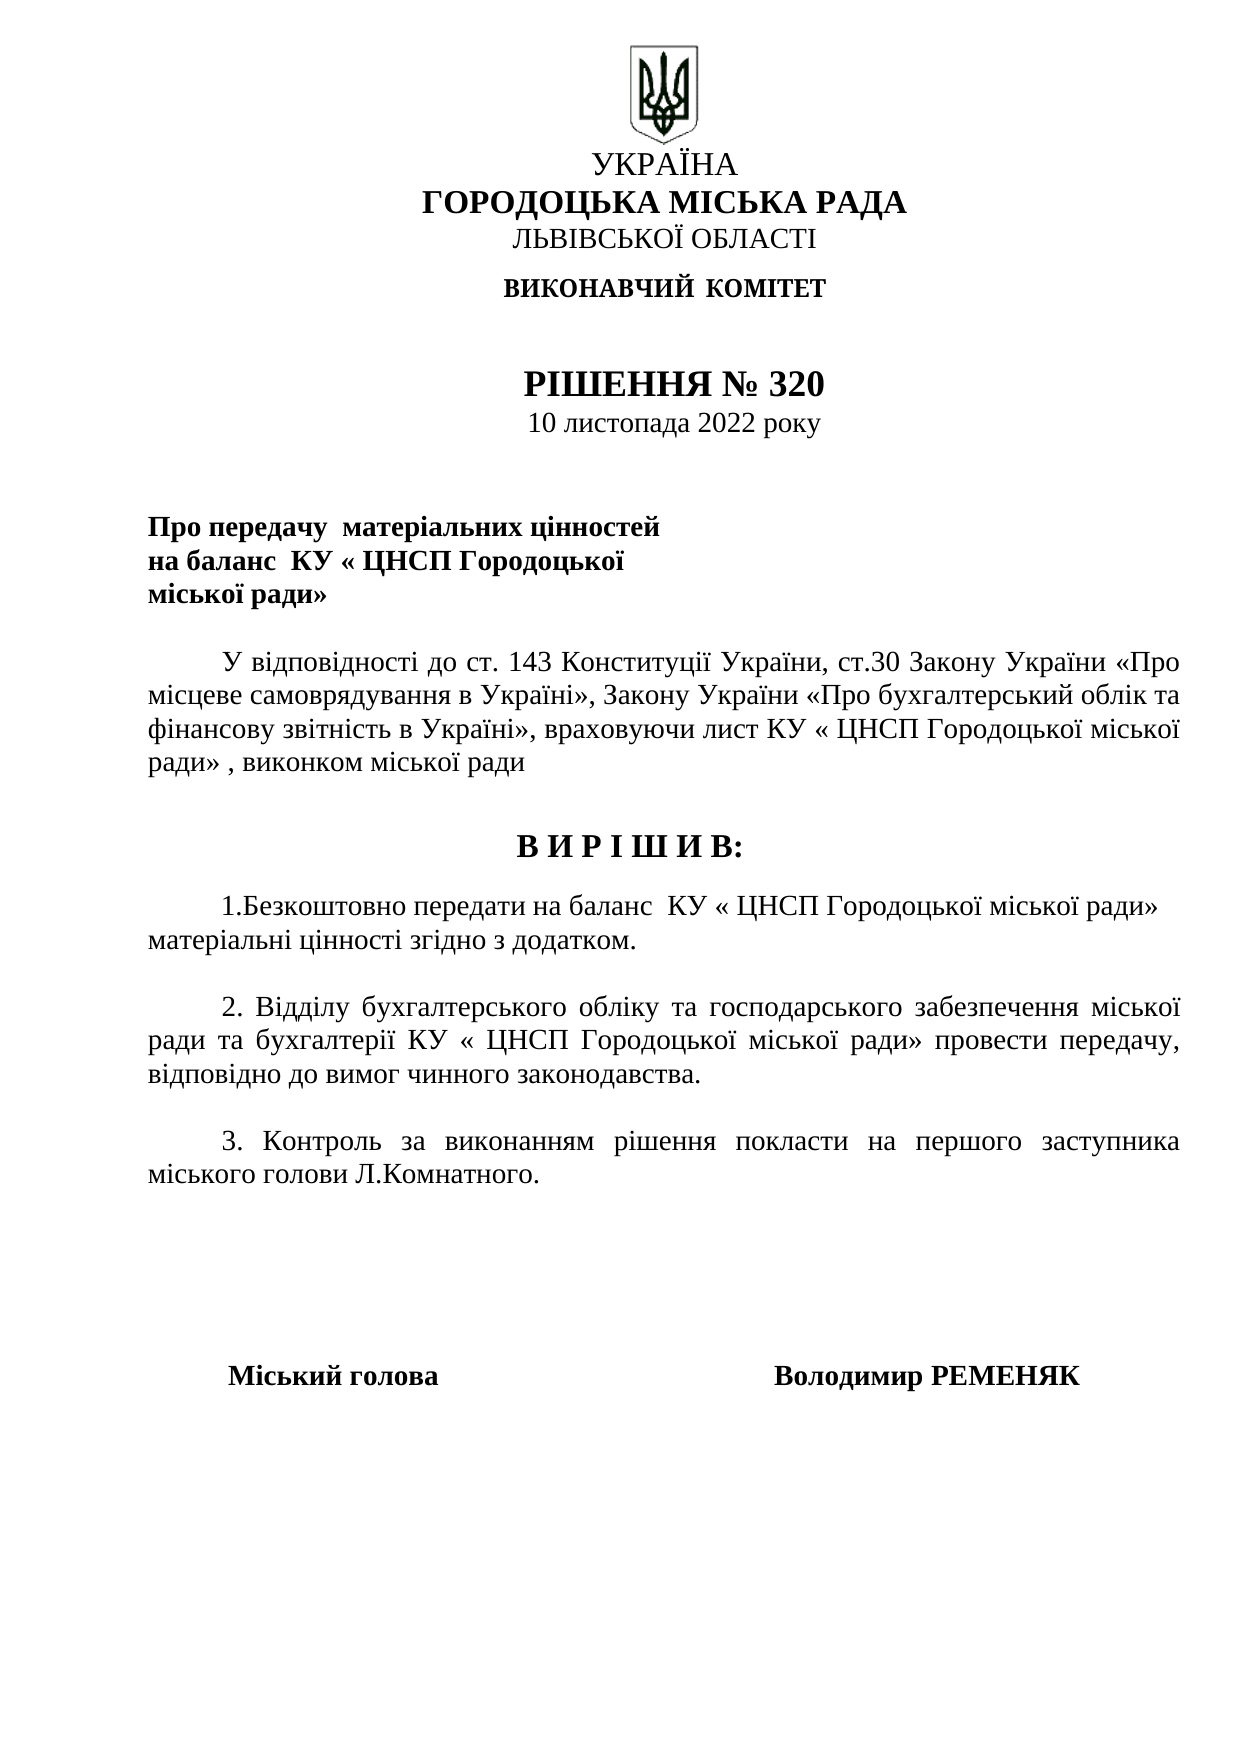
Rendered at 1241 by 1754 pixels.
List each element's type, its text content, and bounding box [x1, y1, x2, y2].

text Про передачу матеріальних цінностей [148, 509, 1181, 543]
text 3. Контроль за виконанням рішення покласти на першого заступника міського голови Л.Комнатного. [148, 1123, 1181, 1190]
text РІШЕННЯ № 320 [148, 362, 1201, 405]
text міської ради» [148, 577, 1181, 610]
text ЛЬВІВСЬКОЇ ОБЛАСТІ [148, 221, 1181, 254]
text ВИКОНАВЧИЙ КОМІТЕТ [148, 275, 1181, 304]
text 10 листопада 2022 року [148, 405, 1201, 438]
picture [629, 44, 700, 145]
text В И Р І Ш И В: [423, 826, 1181, 864]
text 2. Відділу бухгалтерського обліку та господарського забезпечення міської ради та бухгалтерії КУ « ЦНСП Городоцької міської ради» провести передачу, відповідно до вимог чинного законодавства. [148, 989, 1181, 1089]
text на баланс КУ « ЦНСП Городоцької [148, 543, 1181, 577]
text 1.Безкоштовно передати на баланс КУ « ЦНСП Городоцької міської ради» матеріальні цінності згідно з додатком. [148, 888, 1196, 955]
text У відповідності до ст. 143 Конституції України, ст.30 Закону України «Про місцеве самоврядування в Україні», Закону України «Про бухгалтерський облік та фінансову звітність в Україні», враховуючи лист КУ « ЦНСП Городоцької міської ради» , виконком міської ради [148, 644, 1181, 778]
text УКРАЇНА [148, 144, 1181, 183]
text ГОРОДОЦЬКА МІСЬКА РАДА [148, 183, 1181, 221]
text Міський голова Володимир РЕМЕНЯК [148, 1358, 1181, 1391]
